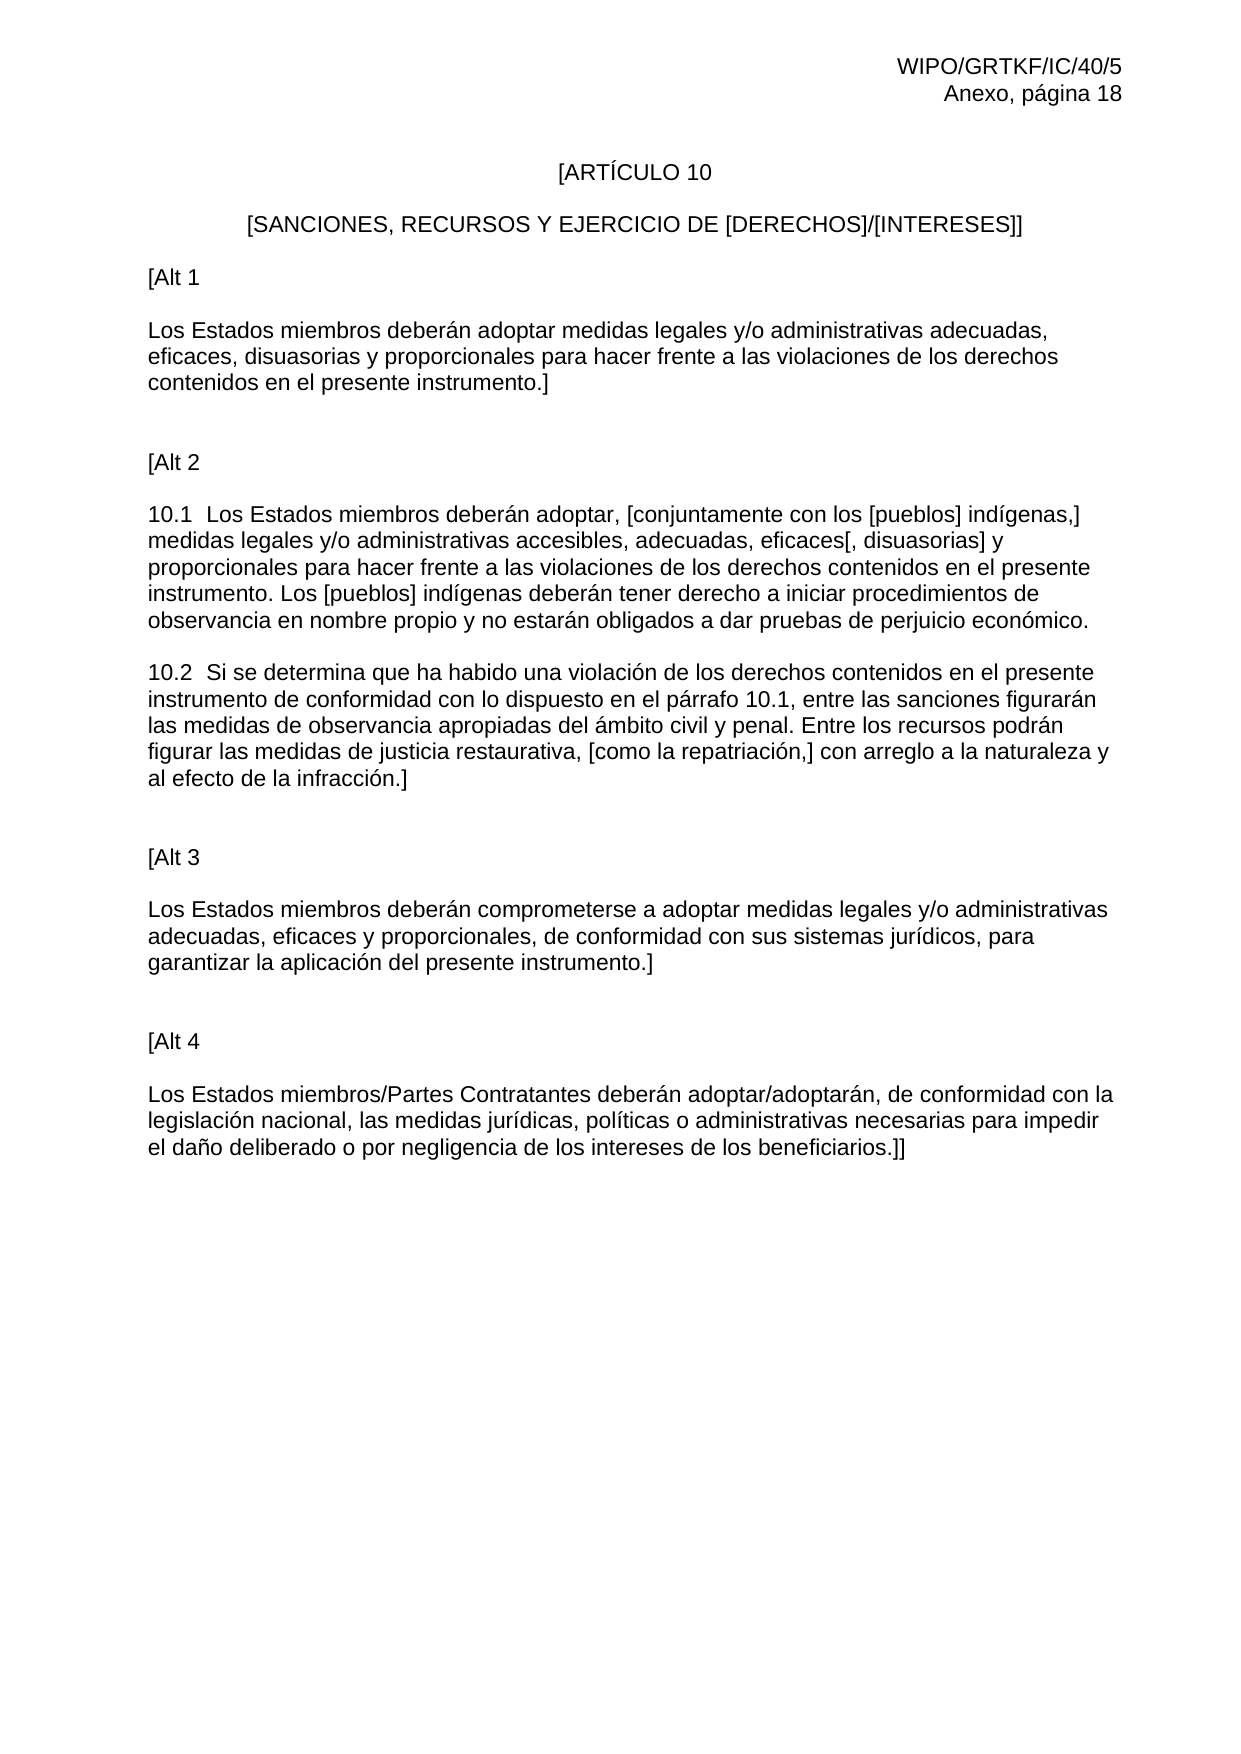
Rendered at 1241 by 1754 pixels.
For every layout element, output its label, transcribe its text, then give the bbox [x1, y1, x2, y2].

text [Alt 4 [148, 1028, 1122, 1054]
text [ARTÍCULO 10 [148, 158, 1122, 185]
text Los Estados miembros/Partes Contratantes deberán adoptar/adoptarán, de conformidad con la legislación nacional, las medidas jurídicas, políticas o administrativas necesarias para impedir el daño deliberado o por negligencia de los intereses de los beneficiarios.]] [148, 1081, 1122, 1160]
text [Alt 1 [148, 264, 1122, 290]
text 10.2 Si se determina que ha habido una violación de los derechos contenidos en el presente instrumento de conformidad con lo dispuesto en el párrafo 10.1, entre las sanciones figurarán las medidas de observancia apropiadas del ámbito civil y penal. Entre los recursos podrán figurar las medidas de justicia restaurativa, [como la repatriación,] con arreglo a la naturaleza y al efecto de la infracción.] [148, 659, 1122, 791]
text [Alt 2 [148, 448, 1122, 475]
text Los Estados miembros deberán adoptar medidas legales y/o administrativas adecuadas, eficaces, disuasorias y proporcionales para hacer frente a las violaciones de los derechos contenidos en el presente instrumento.] [148, 317, 1122, 396]
text 10.1 Los Estados miembros deberán adoptar, [conjuntamente con los [pueblos] indígenas,] medidas legales y/o administrativas accesibles, adecuadas, eficaces[, disuasorias] y proporcionales para hacer frente a las violaciones de los derechos contenidos en el presente instrumento. Los [pueblos] indígenas deberán tener derecho a iniciar procedimientos de observancia en nombre propio y no estarán obligados a dar pruebas de perjuicio económico. [148, 501, 1122, 633]
text [SANCIONES, RECURSOS Y EJERCICIO DE [DERECHOS]/[INTERESES]] [148, 211, 1122, 238]
text [Alt 3 [148, 844, 1122, 870]
text Los Estados miembros deberán comprometerse a adoptar medidas legales y/o administrativas adecuadas, eficaces y proporcionales, de conformidad con sus sistemas jurídicos, para garantizar la aplicación del presente instrumento.] [148, 896, 1122, 976]
